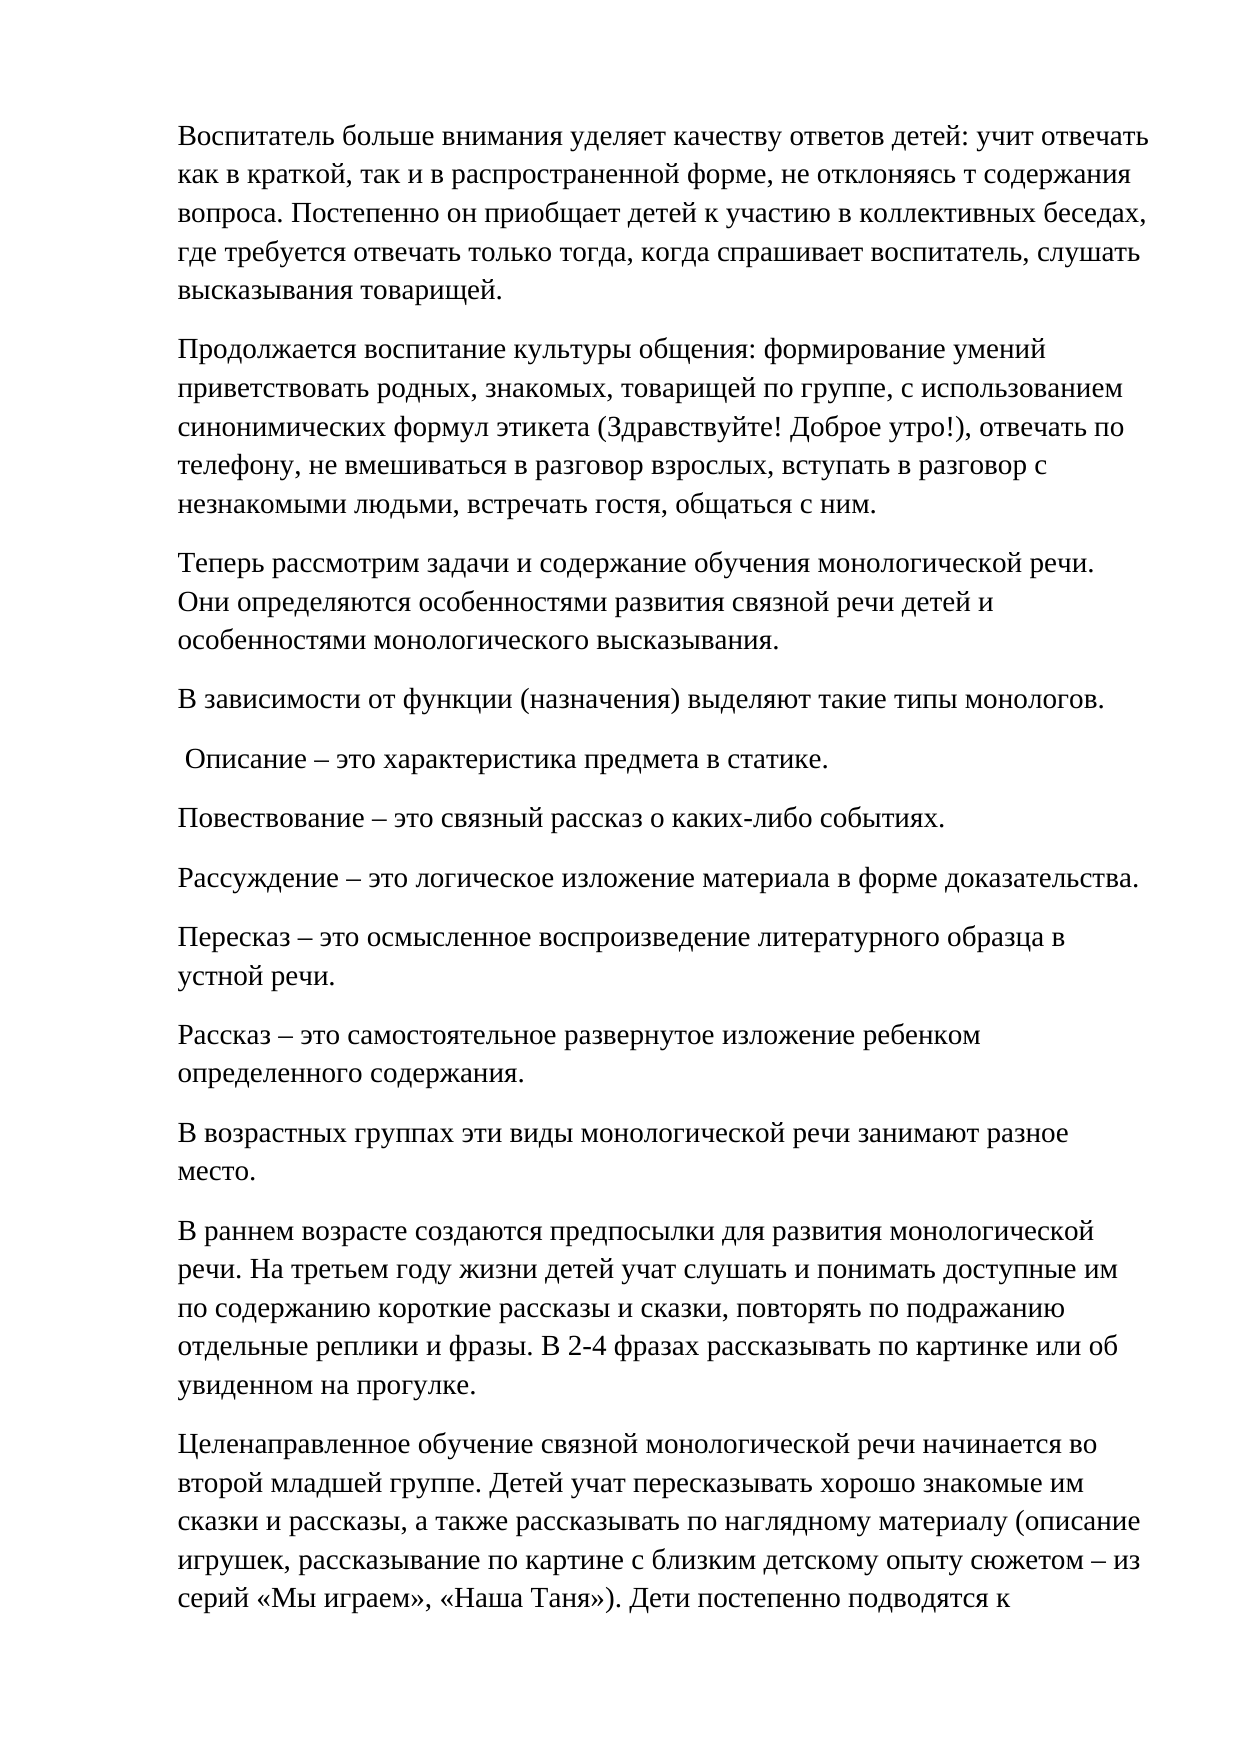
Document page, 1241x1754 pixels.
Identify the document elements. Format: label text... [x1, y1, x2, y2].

text Рассказ – это самостоятельное развернутое изложение ребенком определенного содержания. [177, 1017, 1152, 1089]
text Рассуждение – это логическое изложение материала в форме доказательства. [177, 860, 1152, 893]
text Описание – это характеристика предмета в статике. [177, 741, 1152, 774]
text Воспитатель больше внимания уделяет качеству ответов детей: учит отвечать как в краткой, так и в распространенной форме, не отклоняясь т содержания вопроса. Постепенно он приобщает детей к участию в коллективных беседах, где требуется отвечать только тогда, когда спрашивает воспитатель, слушать высказывания товарищей. [177, 118, 1152, 306]
text Повествование – это связный рассказ о каких-либо событиях. [177, 800, 1152, 834]
text Пересказ – это осмысленное воспроизведение литературного образца в устной речи. [177, 919, 1152, 991]
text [177, 1426, 1152, 1614]
text Теперь рассмотрим задачи и содержание обучения монологической речи. Они определяются особенностями развития связной речи детей и особенностями монологического высказывания. [177, 545, 1152, 656]
text В зависимости от функции (назначения) выделяют такие типы монологов. [177, 682, 1152, 715]
text В возрастных группах эти виды монологической речи занимают разное место. [177, 1115, 1152, 1187]
text В раннем возрасте создаются предпосылки для развития монологической речи. На третьем году жизни детей учат слушать и понимать доступные им по содержанию короткие рассказы и сказки, повторять по подражанию отдельные реплики и фразы. В 2-4 фразах рассказывать по картинке или об увиденном на прогулке. [177, 1213, 1152, 1401]
text Продолжается воспитание культуры общения: формирование умений приветствовать родных, знакомых, товарищей по группе, с использованием синонимических формул этикета (Здравствуйте! Доброе утро!), отвечать по телефону, не вмешиваться в разговор взрослых, вступать в разговор с незнакомыми людьми, встречать гостя, общаться с ним. [177, 332, 1152, 519]
